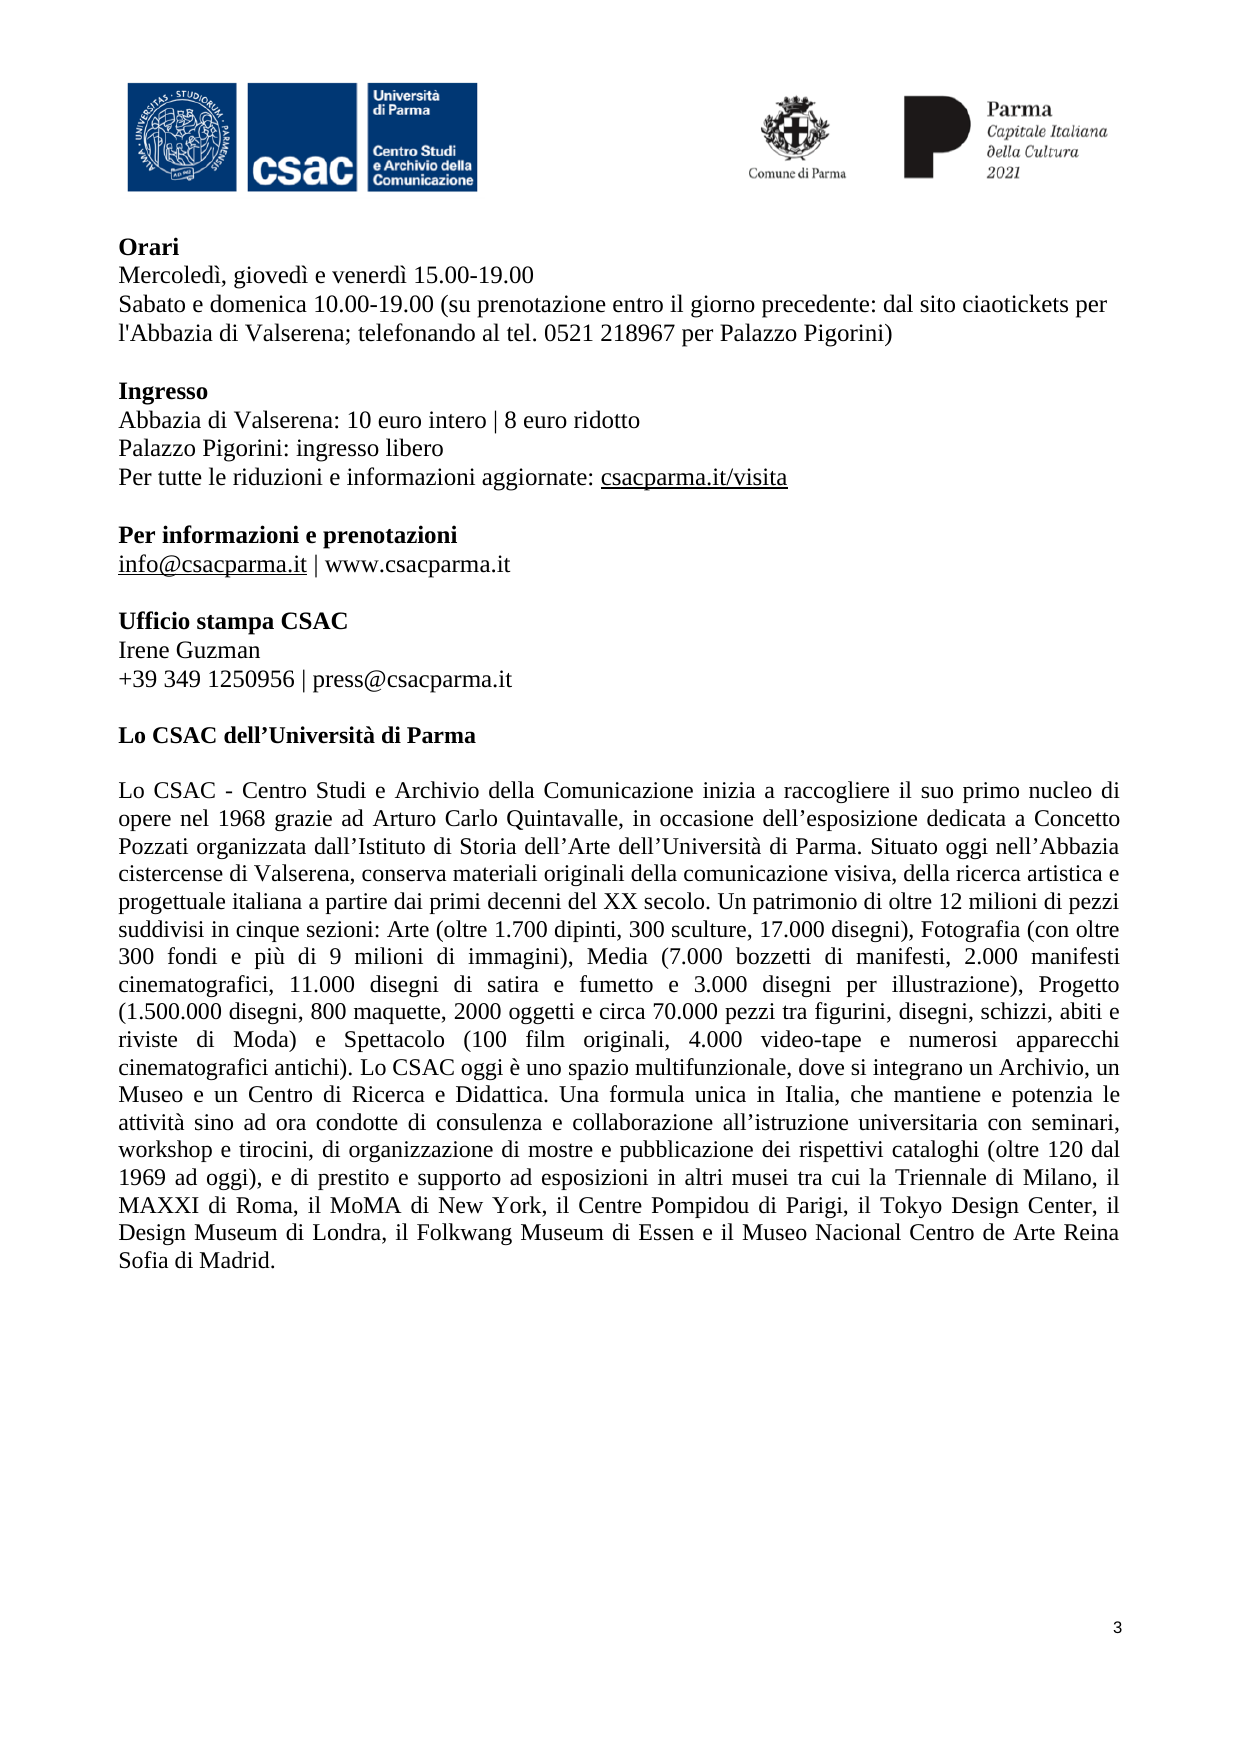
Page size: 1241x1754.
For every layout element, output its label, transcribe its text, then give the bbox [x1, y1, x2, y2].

text +39 349 1250956 | press@csacparma.it [118, 664, 1122, 693]
text Ufficio stampa CSAC [118, 606, 1122, 635]
text info@csacparma.it | www.csacparma.it [118, 549, 1122, 578]
text Lo CSAC dell’Università di Parma [118, 721, 1122, 749]
text Per informazioni e prenotazioni [118, 520, 1122, 549]
text Lo CSAC - Centro Studi e Archivio della Comunicazione inizia a raccogliere il suo primo nucleo di opere nel 1968 grazie ad Arturo Carlo Quintavalle, in occasione dell’esposizione dedicata a Concetto Pozzati organizzata dall’Istituto di Storia dell’Arte dell’Università di Parma. Situato oggi nell’Abbazia cistercense di Valserena, conserva materiali originali della comunicazione visiva, della ricerca artistica e progettuale italiana a partire dai primi decenni del XX secolo. Un patrimonio di oltre 12 milioni di pezzi suddivisi in cinque sezioni: Arte (oltre 1.700 dipinti, 300 sculture, 17.000 disegni), Fotografia (con oltre 300 fondi e più di 9 milioni di immagini), Media (7.000 bozzetti di manifesti, 2.000 manifesti cinematografici, 11.000 disegni di satira e fumetto e 3.000 disegni per illustrazione), Progetto (1.500.000 disegni, 800 maquette, 2000 oggetti e circa 70.000 pezzi tra figurini, disegni, schizzi, abiti e riviste di Moda) e Spettacolo (100 film originali, 4.000 video-tape e numerosi apparecchi cinematografici antichi). Lo CSAC oggi è uno spazio multifunzionale, dove si integrano un Archivio, un Museo e un Centro di Ricerca e Didattica. Una formula unica in Italia, che mantiene e potenzia le attività sino ad ora condotte di consulenza e collaborazione all’istruzione universitaria con seminari, workshop e tirocini, di organizzazione di mostre e pubblicazione dei rispettivi cataloghi (oltre 120 dal 1969 ad oggi), e di prestito e supporto ad esposizioni in altri musei tra cui la Triennale di Milano, il MAXXI di Roma, il MoMA di New York, il Centre Pompidou di Parigi, il Tokyo Design Center, il Design Museum di Londra, il Folkwang Museum di Essen e il Museo Nacional Centro de Arte Reina Sofia di Madrid. [118, 777, 1122, 1273]
picture [118, 73, 1121, 203]
text Ingresso Abbazia di Valserena: 10 euro intero | 8 euro ridotto Palazzo Pigorini: ingresso libero Per tutte le riduzioni e informazioni aggiornate: csacparma.it/visita [118, 376, 1122, 491]
text Irene Guzman [118, 635, 1122, 664]
text Orari Mercoledì, giovedì e venerdì 15.00-19.00 Sabato e domenica 10.00-19.00 (su prenotazione entro il giorno precedente: dal sito ciaotickets per l'Abbazia di Valserena; telefonando al tel. 0521 218967 per Palazzo Pigorini) [118, 232, 1122, 347]
